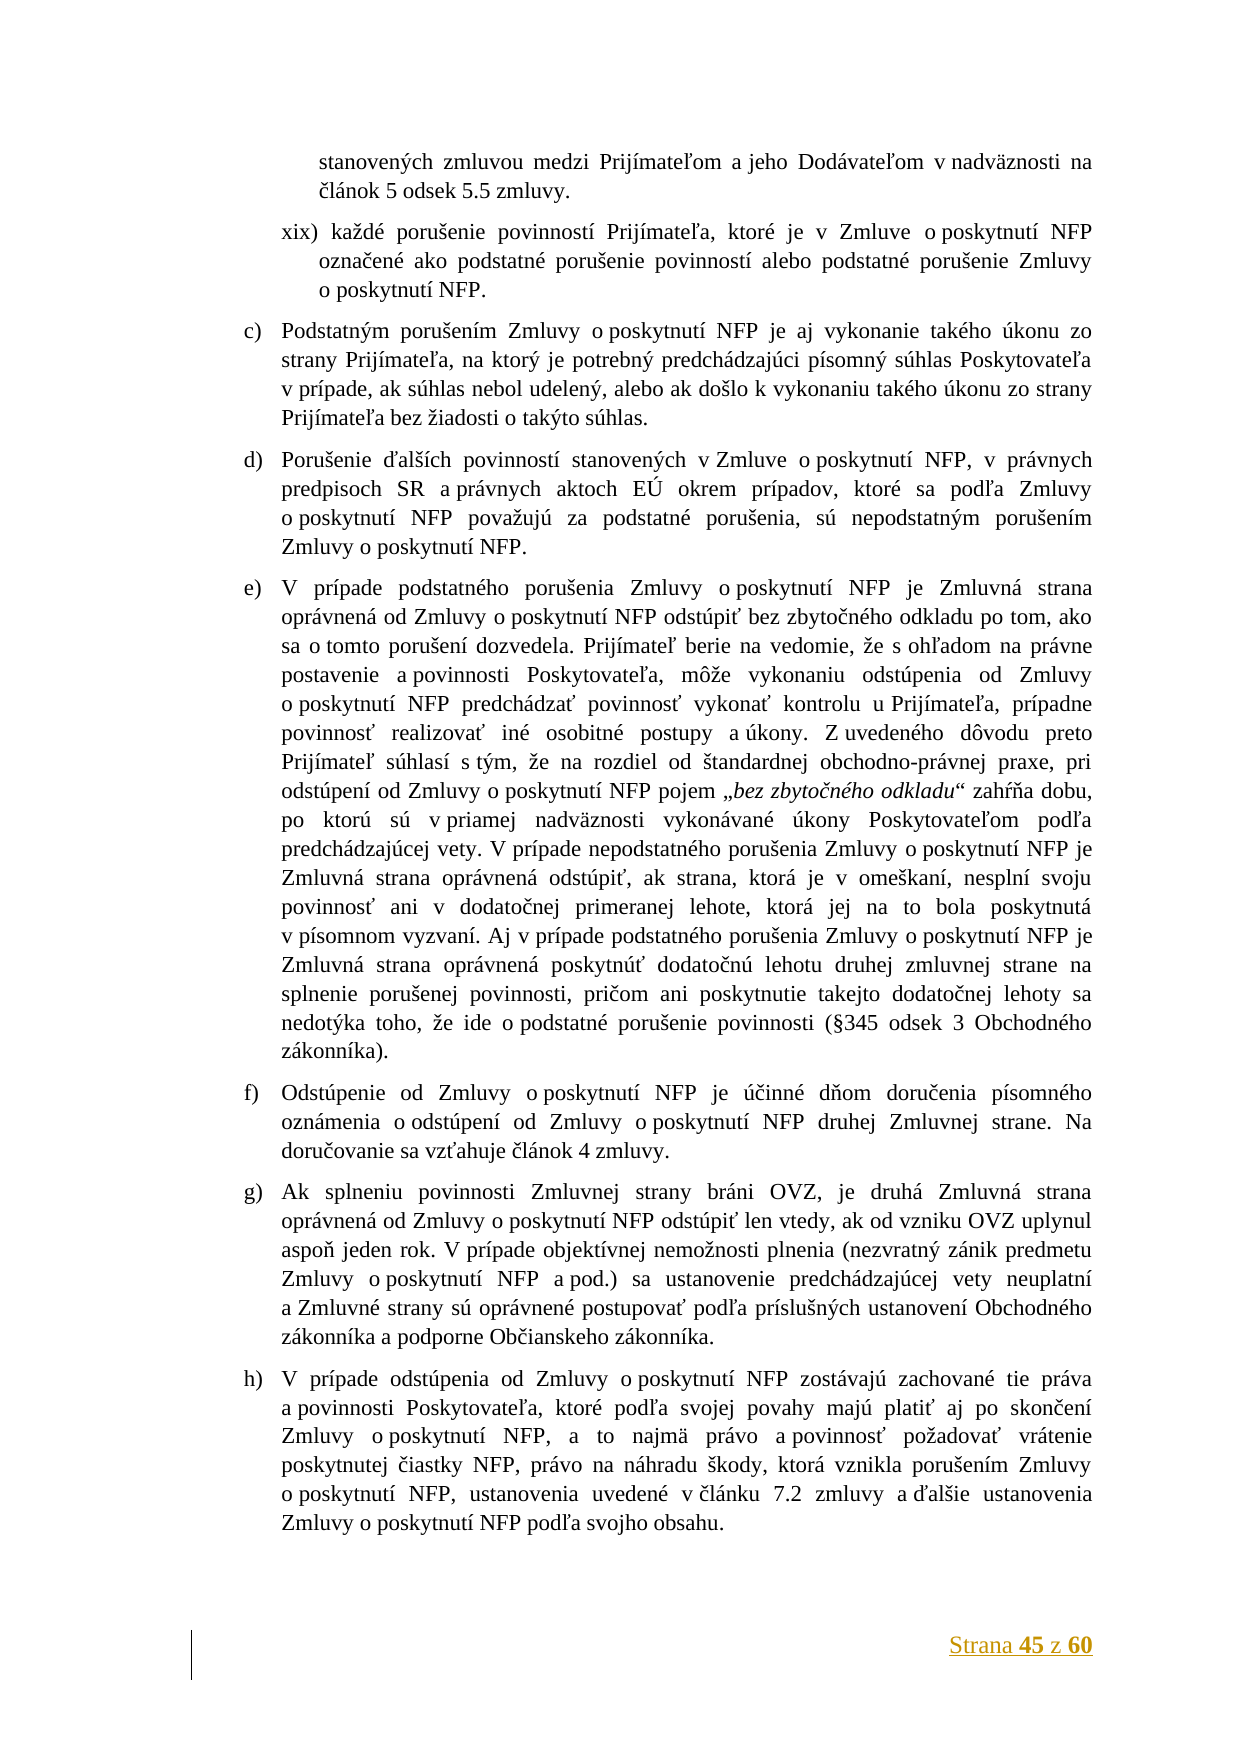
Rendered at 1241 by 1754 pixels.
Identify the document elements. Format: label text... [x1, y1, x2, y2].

list Ak splneniu povinnosti Zmluvnej strany bráni OVZ, je druhá Zmluvná strana oprávnená od Zmluvy o poskytnutí NFP odstúpiť len vtedy, ak od vzniku OVZ uplynul aspoň jeden rok. V prípade objektívnej nemožnosti plnenia (nezvratný zánik predmetu Zmluvy o poskytnutí NFP a pod.) sa ustanovenie predchádzajúcej vety neuplatní a Zmluvné strany sú oprávnené postupovať podľa príslušných ustanovení Obchodného zákonníka a podporne Občianskeho zákonníka. [244, 1178, 1092, 1349]
list Porušenie ďalších povinností stanovených v Zmluve o poskytnutí NFP, v právnych predpisoch SR a právnych aktoch EÚ okrem prípadov, ktoré sa podľa Zmluvy o poskytnutí NFP považujú za podstatné porušenia, sú nepodstatným porušením Zmluvy o poskytnutí NFP. [244, 446, 1092, 559]
list každé porušenie povinností Prijímateľa, ktoré je v Zmluve o poskytnutí NFP označené ako podstatné porušenie povinností alebo podstatné porušenie Zmluvy o poskytnutí NFP. [281, 218, 1092, 302]
list Podstatným porušením Zmluvy o poskytnutí NFP je aj vykonanie takého úkonu zo strany Prijímateľa, na ktorý je potrebný predchádzajúci písomný súhlas Poskytovateľa v prípade, ak súhlas nebol udelený, alebo ak došlo k vykonaniu takého úkonu zo strany Prijímateľa bez žiadosti o takýto súhlas. [244, 317, 1092, 431]
list Odstúpenie od Zmluvy o poskytnutí NFP je účinné dňom doručenia písomného oznámenia o odstúpení od Zmluvy o poskytnutí NFP druhej Zmluvnej strane. Na doručovanie sa vzťahuje článok 4 zmluvy. [244, 1079, 1092, 1163]
list V prípade podstatného porušenia Zmluvy o poskytnutí NFP je Zmluvná strana oprávnená od Zmluvy o poskytnutí NFP odstúpiť bez zbytočného odkladu po tom, ako sa o tomto porušení dozvedela. Prijímateľ berie na vedomie, že s ohľadom na právne postavenie a povinnosti Poskytovateľa, môže vykonaniu odstúpenia od Zmluvy o poskytnutí NFP predchádzať povinnosť vykonať kontrolu u Prijímateľa, prípadne povinnosť realizovať iné osobitné postupy a úkony. Z uvedeného dôvodu preto Prijímateľ súhlasí s tým, že na rozdiel od štandardnej obchodno-právnej praxe, pri odstúpení od Zmluvy o poskytnutí NFP pojem „bez zbytočného odkladu“ zahŕňa dobu, po ktorú sú v priamej nadväznosti vykonávané úkony Poskytovateľom podľa predchádzajúcej vety. V prípade nepodstatného porušenia Zmluvy o poskytnutí NFP je Zmluvná strana oprávnená odstúpiť, ak strana, ktorá je v omeškaní, nesplní svoju povinnosť ani v dodatočnej primeranej lehote, ktorá jej na to bola poskytnutá v písomnom vyzvaní. Aj v prípade podstatného porušenia Zmluvy o poskytnutí NFP je Zmluvná strana oprávnená poskytnúť dodatočnú lehotu druhej zmluvnej strane na splnenie porušenej povinnosti, pričom ani poskytnutie takejto dodatočnej lehoty sa nedotýka toho, že ide o podstatné porušenie povinnosti (§345 odsek 3 Obchodného zákonníka). [244, 574, 1092, 1064]
list V prípade odstúpenia od Zmluvy o poskytnutí NFP zostávajú zachované tie práva a povinnosti Poskytovateľa, ktoré podľa svojej povahy majú platiť aj po skončení Zmluvy o poskytnutí NFP, a to najmä právo a povinnosť požadovať vrátenie poskytnutej čiastky NFP, právo na náhradu škody, ktorá vznikla porušením Zmluvy o poskytnutí NFP, ustanovenia uvedené v článku 7.2 zmluvy a ďalšie ustanovenia Zmluvy o poskytnutí NFP podľa svojho obsahu. [244, 1364, 1092, 1536]
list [281, 148, 1092, 203]
